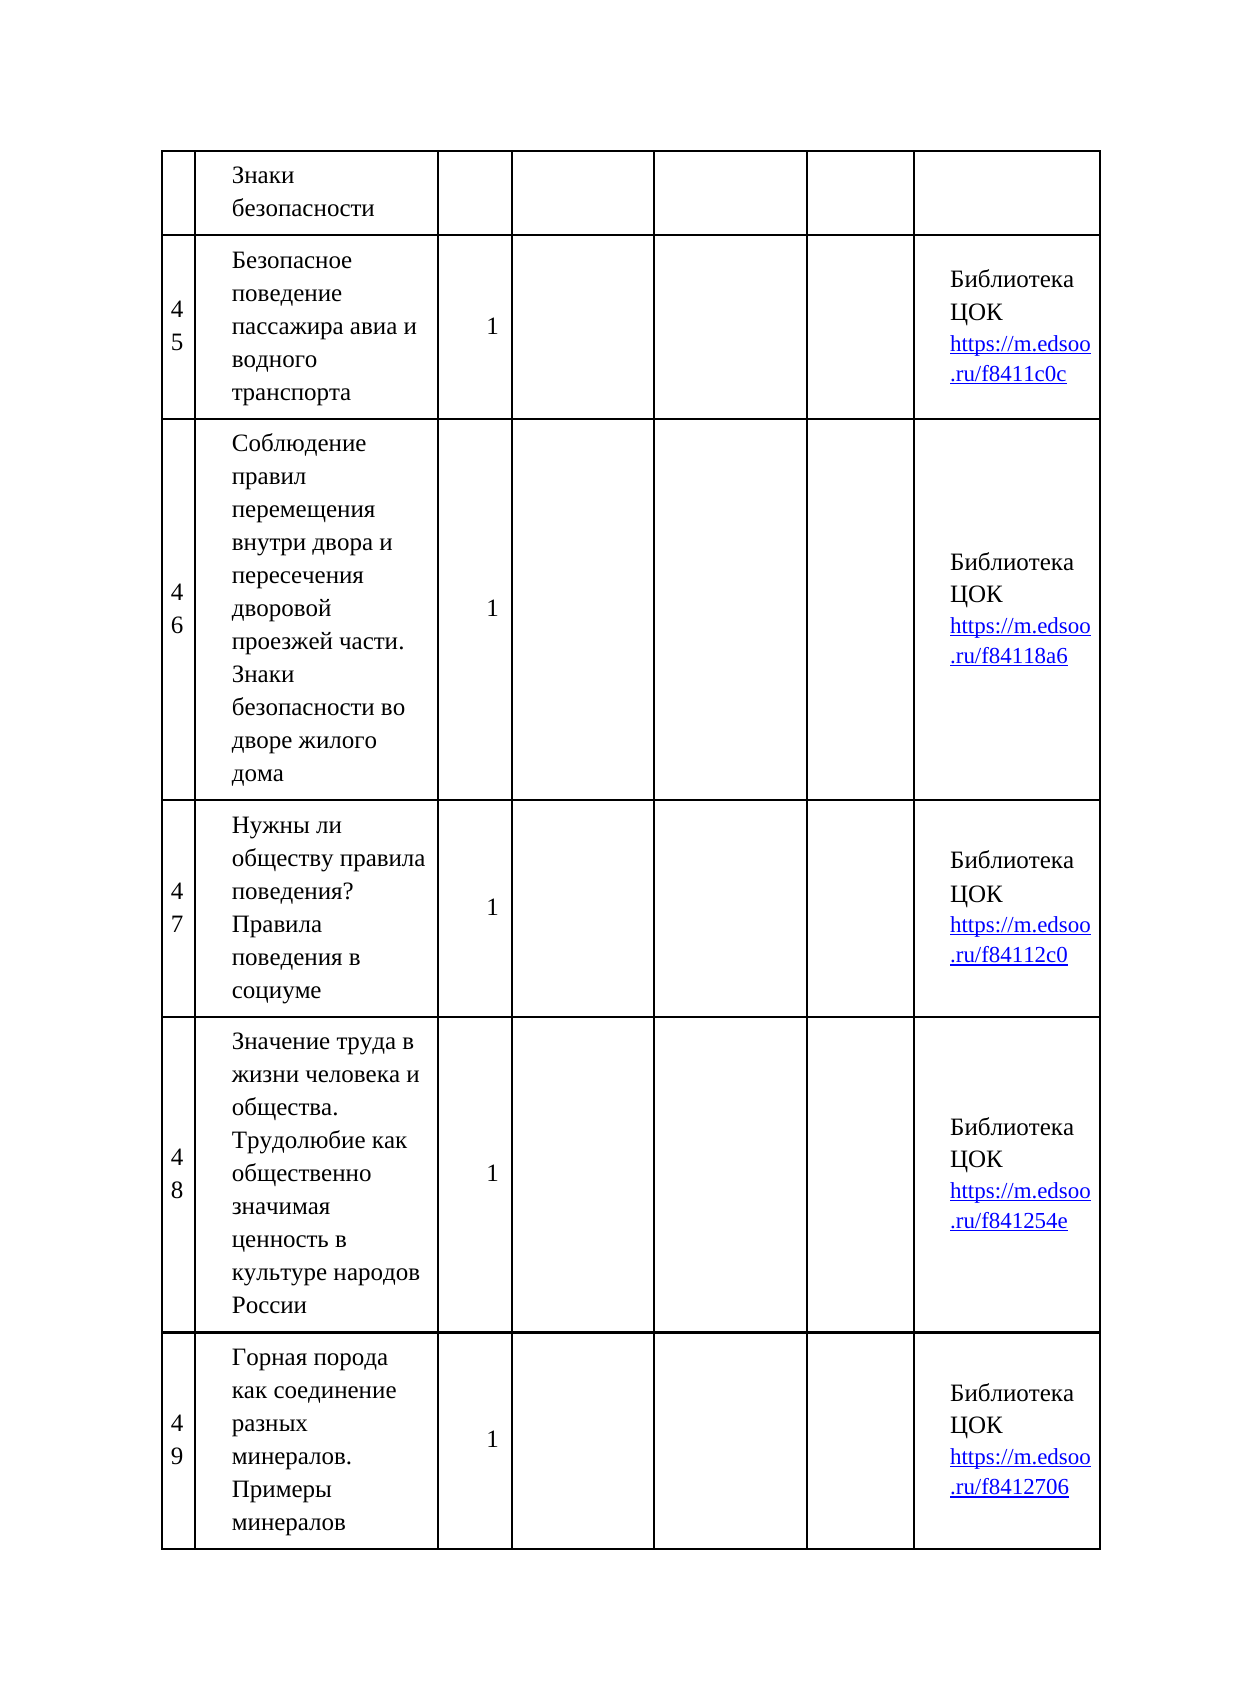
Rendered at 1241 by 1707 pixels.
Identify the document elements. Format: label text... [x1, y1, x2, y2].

table_cell [513, 1018, 653, 1331]
table_cell 49 [163, 1334, 194, 1548]
table_cell 47 [163, 801, 194, 1016]
table_cell Библиотека ЦОК https://m.edsoo.ru/f841254e [915, 1018, 1099, 1331]
table_cell 1 [439, 1018, 511, 1331]
table_cell Горная порода как соединение разных минералов. Примеры минералов [196, 1334, 437, 1548]
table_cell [196, 152, 437, 234]
table_cell [808, 152, 913, 234]
table_cell 1 [439, 1334, 511, 1548]
table_cell Библиотека ЦОК https://m.edsoo.ru/f8412706 [915, 1334, 1099, 1548]
table_cell 1 [439, 152, 511, 234]
table_cell [513, 1334, 653, 1548]
table_cell 46 [163, 420, 194, 799]
table_cell [808, 1018, 913, 1331]
table_cell Библиотека ЦОК https://m.edsoo.ru/f84112c0 [915, 801, 1099, 1016]
table_cell [513, 152, 653, 234]
table_cell Безопасное поведение пассажира авиа и водного транспорта [196, 236, 437, 418]
table_cell [655, 801, 806, 1016]
table_cell Значение труда в жизни человека и общества. Трудолюбие как общественно значимая ценность в культуре народов России [196, 1018, 437, 1331]
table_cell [915, 152, 1099, 234]
table_cell 1 [439, 801, 511, 1016]
table_cell [808, 1334, 913, 1548]
table_cell [655, 1018, 806, 1331]
table_cell 1 [439, 236, 511, 418]
table_cell [513, 420, 653, 799]
table_cell 48 [163, 1018, 194, 1331]
table_cell [808, 236, 913, 418]
table_cell 44 [163, 152, 194, 234]
table_cell [513, 801, 653, 1016]
table_cell Библиотека ЦОК https://m.edsoo.ru/f8411c0c [915, 236, 1099, 418]
table_cell [655, 420, 806, 799]
table_cell [655, 1334, 806, 1548]
table_cell [513, 236, 653, 418]
table_cell [655, 236, 806, 418]
table_cell Нужны ли обществу правила поведения? Правила поведения в социуме [196, 801, 437, 1016]
table_cell 1 [439, 420, 511, 799]
table_cell [655, 152, 806, 234]
table_cell Соблюдение правил перемещения внутри двора и пересечения дворовой проезжей части. Знаки безопасности во дворе жилого дома [196, 420, 437, 799]
table_cell [808, 801, 913, 1016]
table_cell Библиотека ЦОК https://m.edsoo.ru/f84118a6 [915, 420, 1099, 799]
table_cell 45 [163, 236, 194, 418]
table_cell [808, 420, 913, 799]
